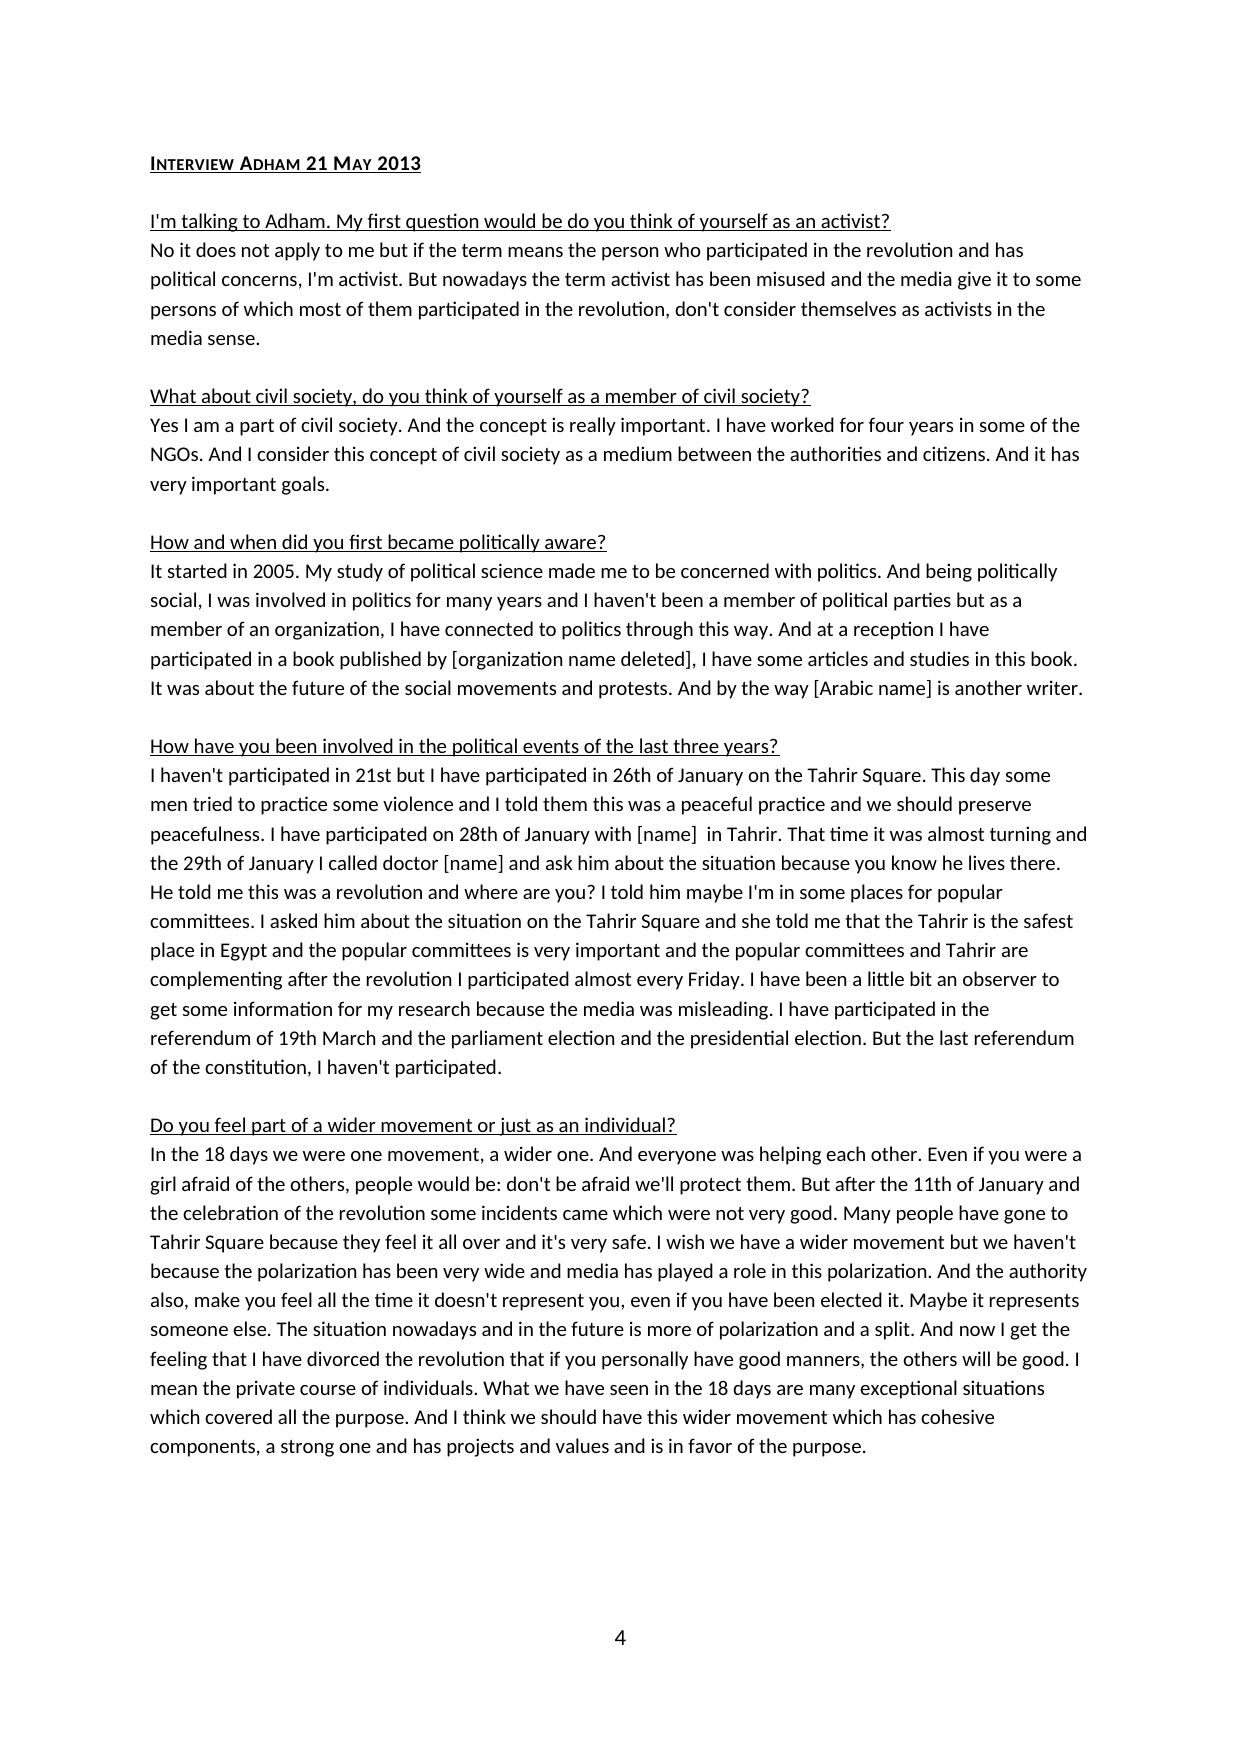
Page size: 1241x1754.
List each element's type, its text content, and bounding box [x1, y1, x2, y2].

text I'm talking to Adham. My first question would be do you think of yourself as an activist? [150, 208, 1090, 234]
text In the 18 days we were one movement, a wider one. And everyone was helping each other. Even if you were a girl afraid of the others, people would be: don't be afraid we'll protect them. But after the 11th of January and the celebration of the revolution some incidents came which were not very good. Many people have gone to Tahrir Square because they feel it all over and it's very safe. I wish we have a wider movement but we haven't because the polarization has been very wide and media has played a role in this polarization. And the authority also, make you feel all the time it doesn't represent you, even if you have been elected it. Maybe it represents someone else. The situation nowadays and in the future is more of polarization and a split. And now I get the feeling that I have divorced the revolution that if you personally have good manners, the others will be good. I mean the private course of individuals. What we have seen in the 18 days are many exceptional situations which covered all the purpose. And I think we should have this wider movement which has cohesive components, a strong one and has projects and values and is in favor of the purpose. [150, 1142, 1090, 1459]
text Yes I am a part of civil society. And the concept is really important. I have worked for four years in some of the NGOs. And I consider this concept of civil society as a medium between the authorities and citizens. And it has very important goals. [150, 412, 1090, 496]
text Interview Adham 21 May 2013 [150, 150, 1090, 175]
text No it does not apply to me but if the term means the person who participated in the revolution and has political concerns, I'm activist. But nowadays the term activist has been misused and the media give it to some persons of which most of them participated in the revolution, don't consider themselves as activists in the media sense. [150, 237, 1090, 350]
text How and when did you first became politically aware? [150, 529, 1090, 554]
text Do you feel part of a wider movement or just as an individual? [150, 1112, 1090, 1138]
text I haven't participated in 21st but I have participated in 26th of January on the Tahrir Square. This day some men tried to practice some violence and I told them this was a peaceful practice and we should preserve peacefulness. I have participated on 28th of January with [name] in Tahrir. That time it was almost turning and the 29th of January I called doctor [name] and ask him about the situation because you know he lives there. He told me this was a revolution and where are you? I told him maybe I'm in some places for popular committees. I asked him about the situation on the Tahrir Square and she told me that the Tahrir is the safest place in Egypt and the popular committees is very important and the popular committees and Tahrir are complementing after the revolution I participated almost every Friday. I have been a little bit an observer to get some information for my research because the media was misleading. I have participated in the referendum of 19th March and the parliament election and the presidential election. But the last referendum of the constitution, I haven't participated. [150, 762, 1090, 1079]
text It started in 2005. My study of political science made me to be concerned with politics. And being politically social, I was involved in politics for many years and I haven't been a member of political parties but as a member of an organization, I have connected to politics through this way. And at a reception I have participated in a book published by [organization name deleted], I have some articles and studies in this book. It was about the future of the social movements and protests. And by the way [Arabic name] is another writer. [150, 558, 1090, 700]
text How have you been involved in the political events of the last three years? [150, 733, 1090, 759]
text What about civil society, do you think of yourself as a member of civil society? [150, 383, 1090, 409]
